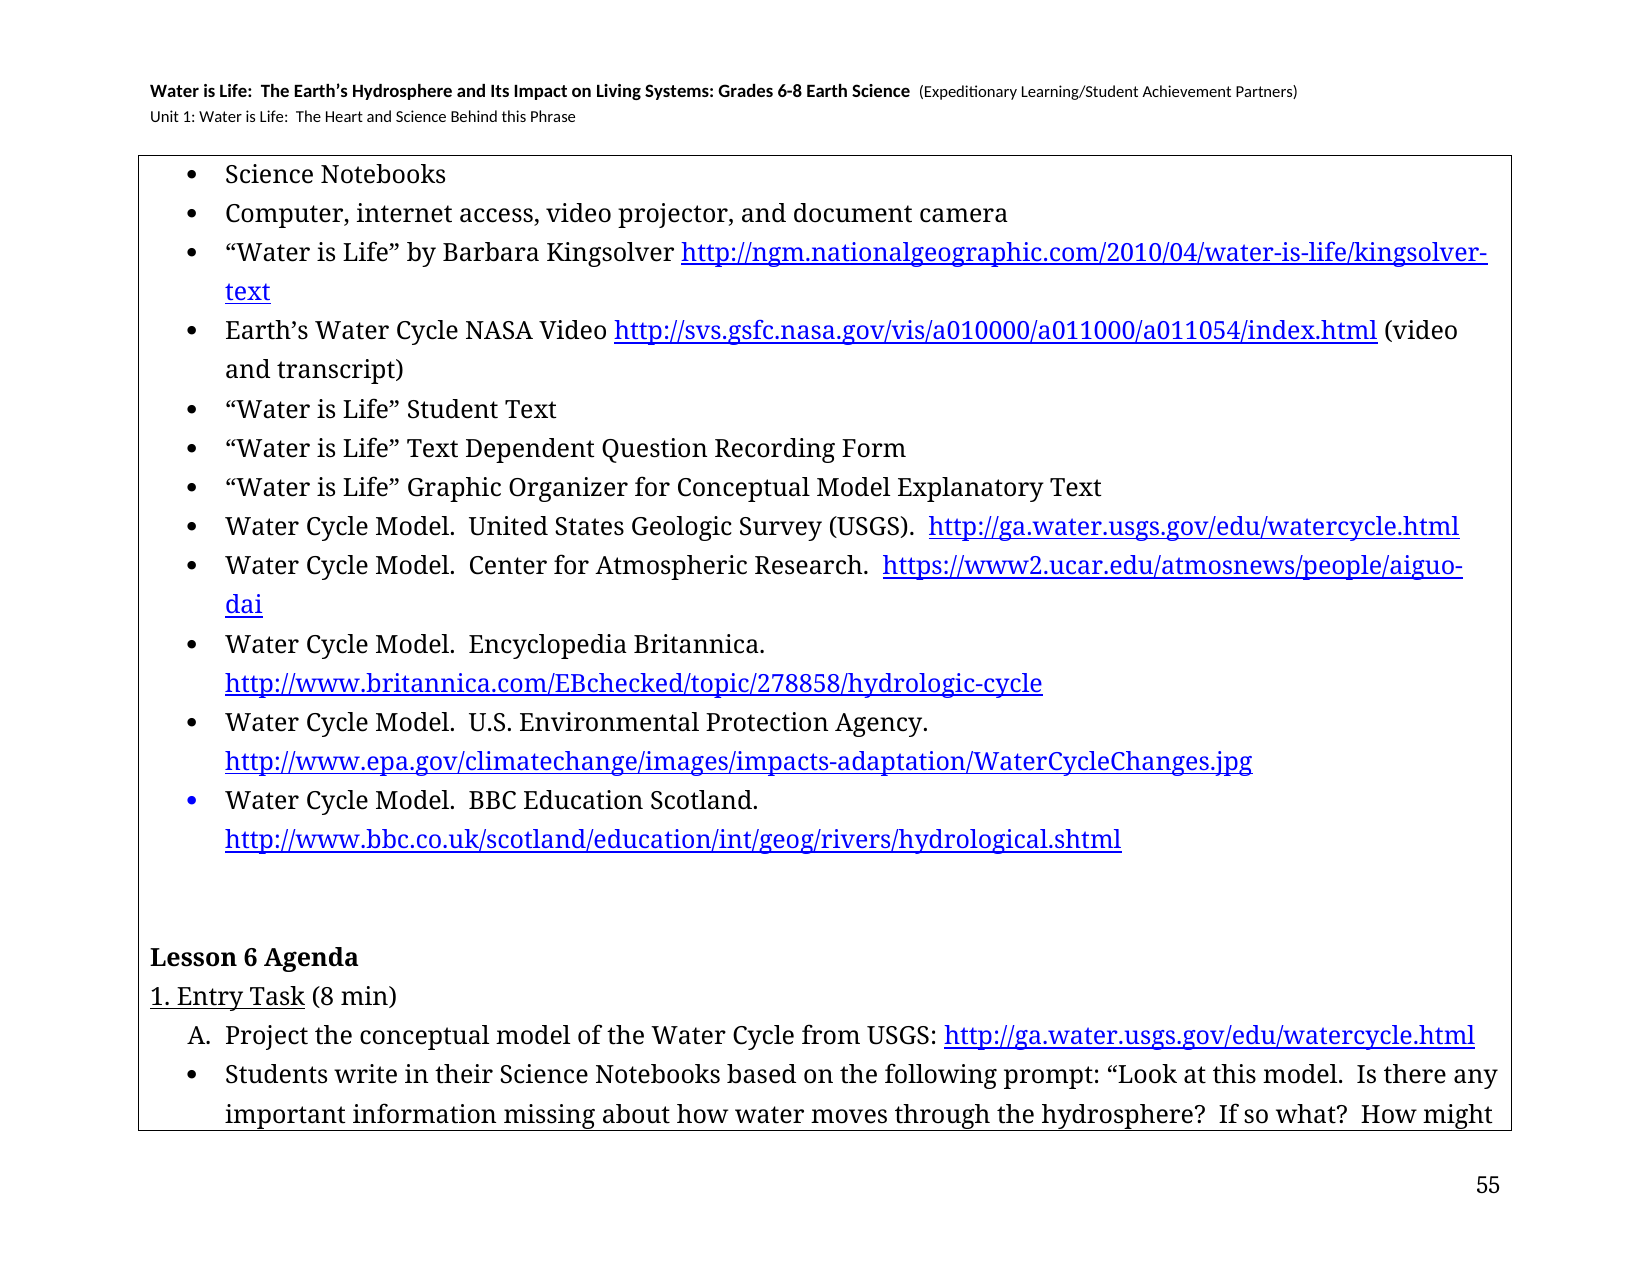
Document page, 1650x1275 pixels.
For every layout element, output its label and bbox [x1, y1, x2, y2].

table_cell [139, 156, 1511, 1130]
